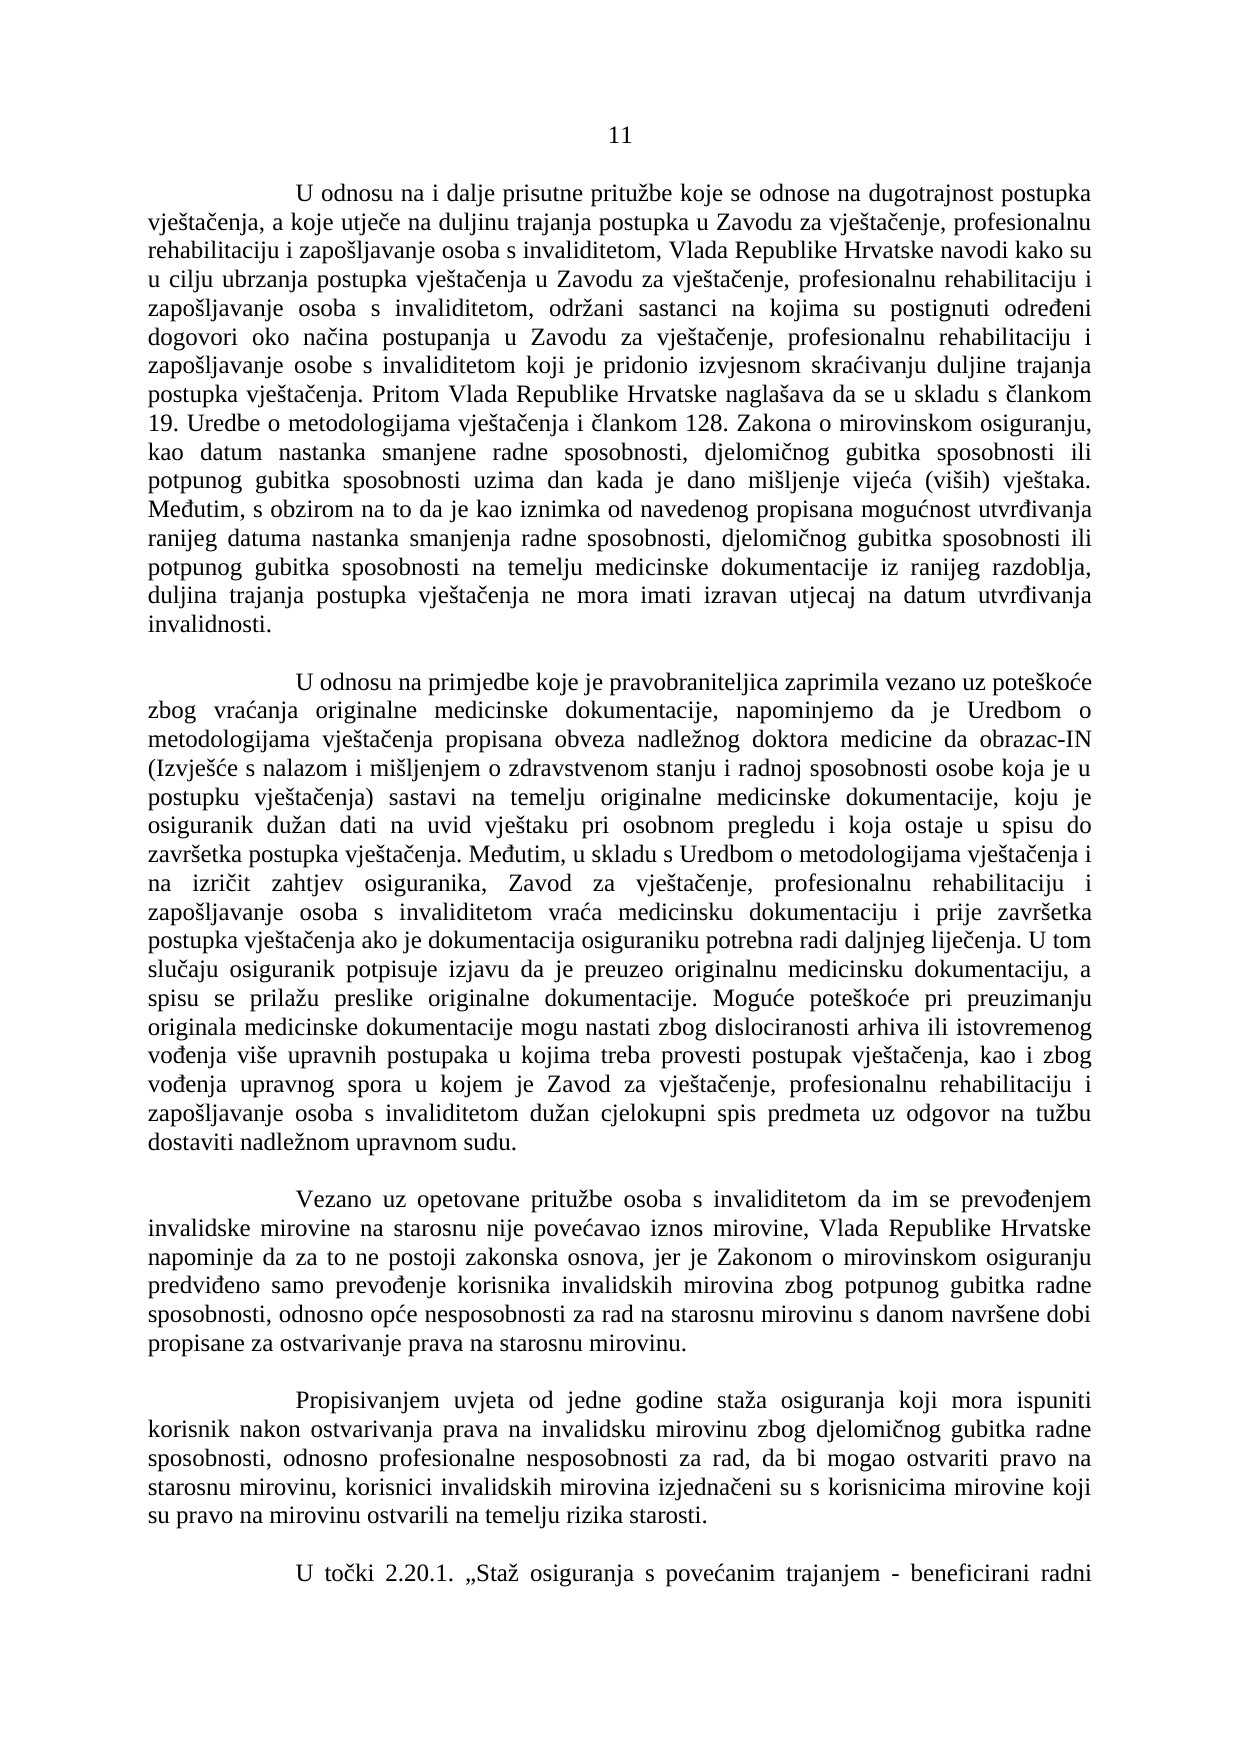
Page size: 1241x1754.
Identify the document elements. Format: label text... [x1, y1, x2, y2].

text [148, 1558, 1093, 1587]
text U odnosu na i dalje prisutne pritužbe koje se odnose na dugotrajnost postupka vještačenja, a koje utječe na duljinu trajanja postupka u Zavodu za vještačenje, profesionalnu rehabilitaciju i zapošljavanje osoba s invaliditetom, Vlada Republike Hrvatske navodi kako su u cilju ubrzanja postupka vještačenja u Zavodu za vještačenje, profesionalnu rehabilitaciju i zapošljavanje osoba s invaliditetom, održani sastanci na kojima su postignuti određeni dogovori oko načina postupanja u Zavodu za vještačenje, profesionalnu rehabilitaciju i zapošljavanje osobe s invaliditetom koji je pridonio izvjesnom skraćivanju duljine trajanja postupka vještačenja. Pritom Vlada Republike Hrvatske naglašava da se u skladu s člankom 19. Uredbe o metodologijama vještačenja i člankom 128. Zakona o mirovinskom osiguranju, kao datum nastanka smanjene radne sposobnosti, djelomičnog gubitka sposobnosti ili potpunog gubitka sposobnosti uzima dan kada je dano mišljenje vijeća (viših) vještaka. Međutim, s obzirom na to da je kao iznimka od navedenog propisana mogućnost utvrđivanja ranijeg datuma nastanka smanjenja radne sposobnosti, djelomičnog gubitka sposobnosti ili potpunog gubitka sposobnosti na temelju medicinske dokumentacije iz ranijeg razdoblja, duljina trajanja postupka vještačenja ne mora imati izravan utjecaj na datum utvrđivanja invalidnosti. [148, 178, 1093, 638]
text Vezano uz opetovane pritužbe osoba s invaliditetom da im se prevođenjem invalidske mirovine na starosnu nije povećavao iznos mirovine, Vlada Republike Hrvatske napominje da za to ne postoji zakonska osnova, jer je Zakonom o mirovinskom osiguranju predviđeno samo prevođenje korisnika invalidskih mirovina zbog potpunog gubitka radne sposobnosti, odnosno opće nesposobnosti za rad na starosnu mirovinu s danom navršene dobi propisane za ostvarivanje prava na starosnu mirovinu. [148, 1184, 1093, 1357]
text U odnosu na primjedbe koje je pravobraniteljica zaprimila vezano uz poteškoće zbog vraćanja originalne medicinske dokumentacije, napominjemo da je Uredbom o metodologijama vještačenja propisana obveza nadležnog doktora medicine da obrazac-IN (Izvješće s nalazom i mišljenjem o zdravstvenom stanju i radnoj sposobnosti osobe koja je u postupku vještačenja) sastavi na temelju originalne medicinske dokumentacije, koju je osiguranik dužan dati na uvid vještaku pri osobnom pregledu i koja ostaje u spisu do završetka postupka vještačenja. Međutim, u skladu s Uredbom o metodologijama vještačenja i na izričit zahtjev osiguranika, Zavod za vještačenje, profesionalnu rehabilitaciju i zapošljavanje osoba s invaliditetom vraća medicinsku dokumentaciju i prije završetka postupka vještačenja ako je dokumentacija osiguraniku potrebna radi daljnjeg liječenja. U tom slučaju osiguranik potpisuje izjavu da je preuzeo originalnu medicinsku dokumentaciju, a spisu se prilažu preslike originalne dokumentacije. Moguće poteškoće pri preuzimanju originala medicinske dokumentacije mogu nastati zbog dislociranosti arhiva ili istovremenog vođenja više upravnih postupaka u kojima treba provesti postupak vještačenja, kao i zbog vođenja upravnog spora u kojem je Zavod za vještačenje, profesionalnu rehabilitaciju i zapošljavanje osoba s invaliditetom dužan cjelokupni spis predmeta uz odgovor na tužbu dostaviti nadležnom upravnom sudu. [148, 667, 1093, 1155]
text Propisivanjem uvjeta od jedne godine staža osiguranja koji mora ispuniti korisnik nakon ostvarivanja prava na invalidsku mirovinu zbog djelomičnog gubitka radne sposobnosti, odnosno profesionalne nesposobnosti za rad, da bi mogao ostvariti pravo na starosnu mirovinu, korisnici invalidskih mirovina izjednačeni su s korisnicima mirovine koji su pravo na mirovinu ostvarili na temelju rizika starosti. [148, 1385, 1093, 1529]
